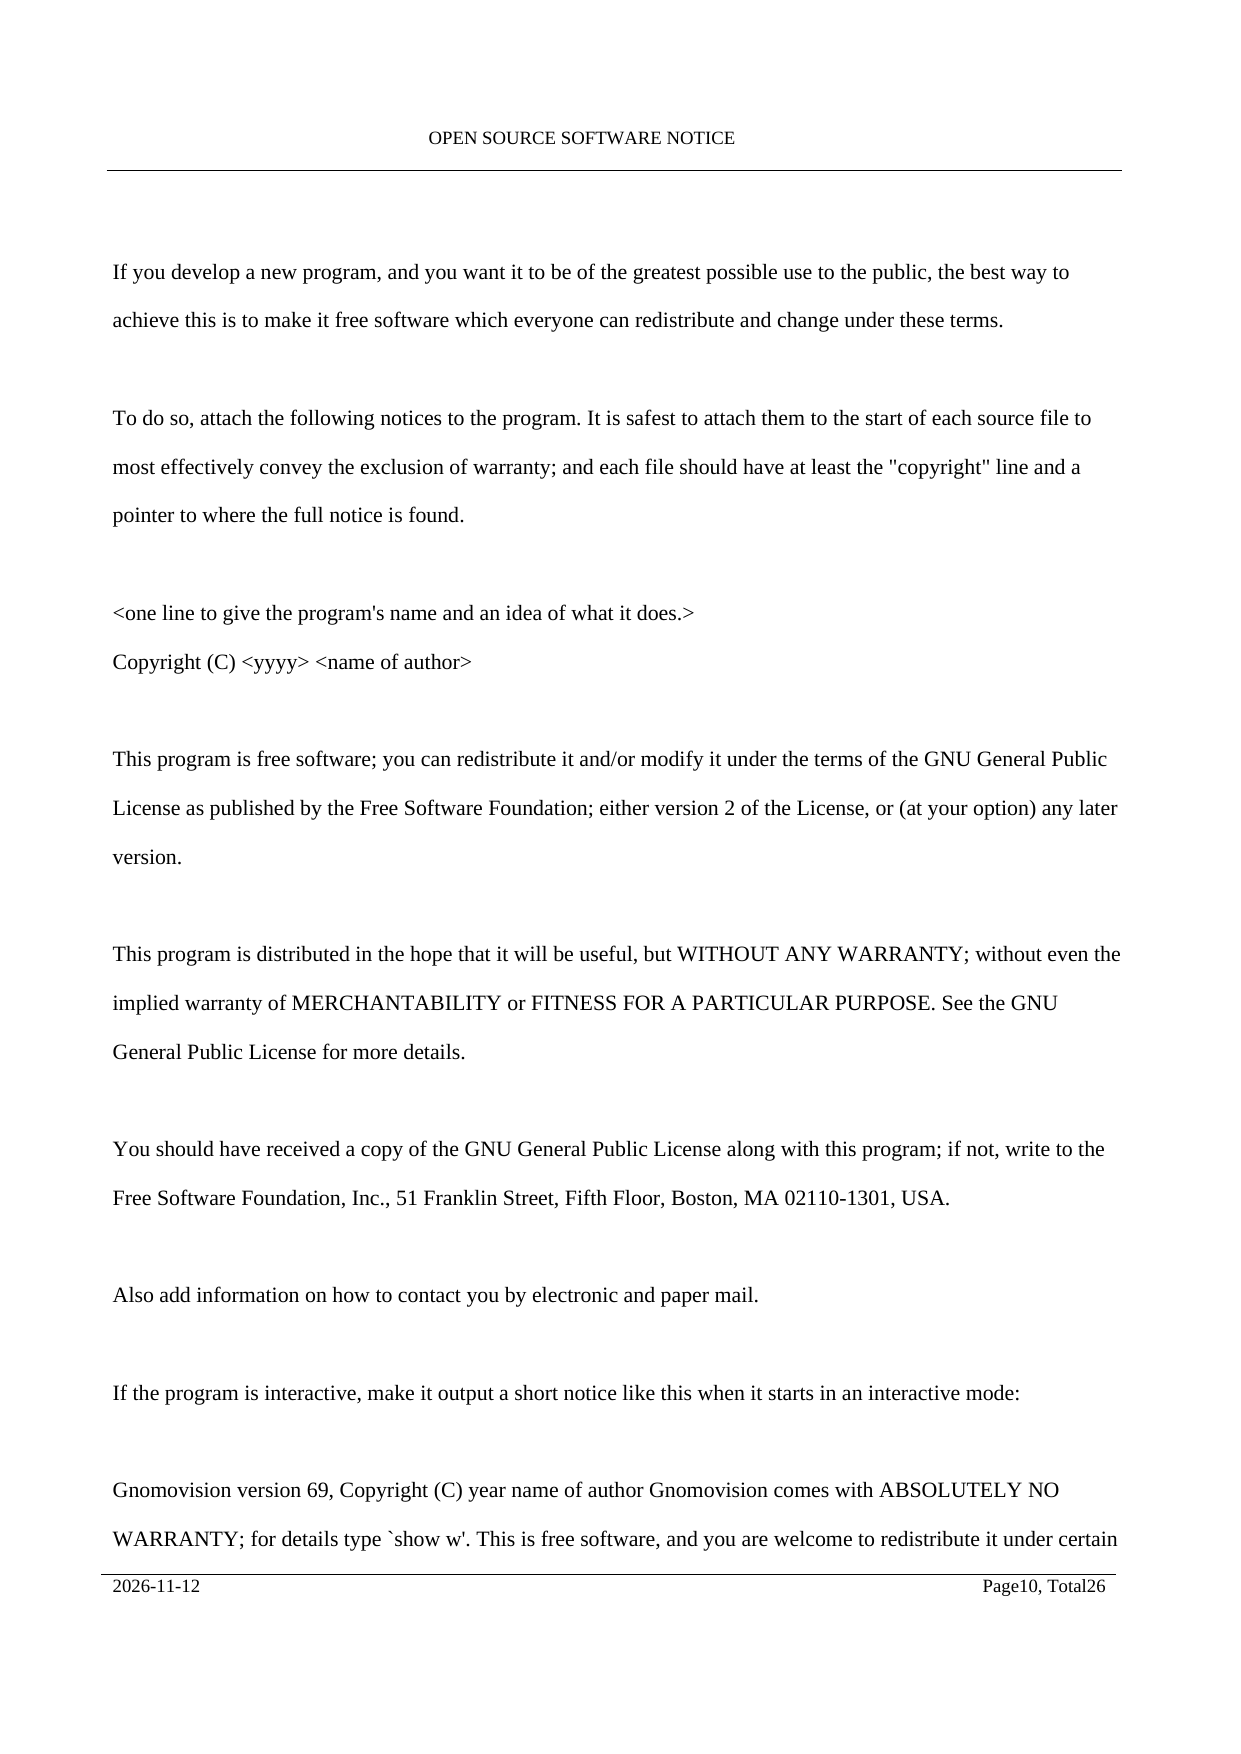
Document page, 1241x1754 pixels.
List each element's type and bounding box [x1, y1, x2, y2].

text [112, 206, 1128, 1555]
